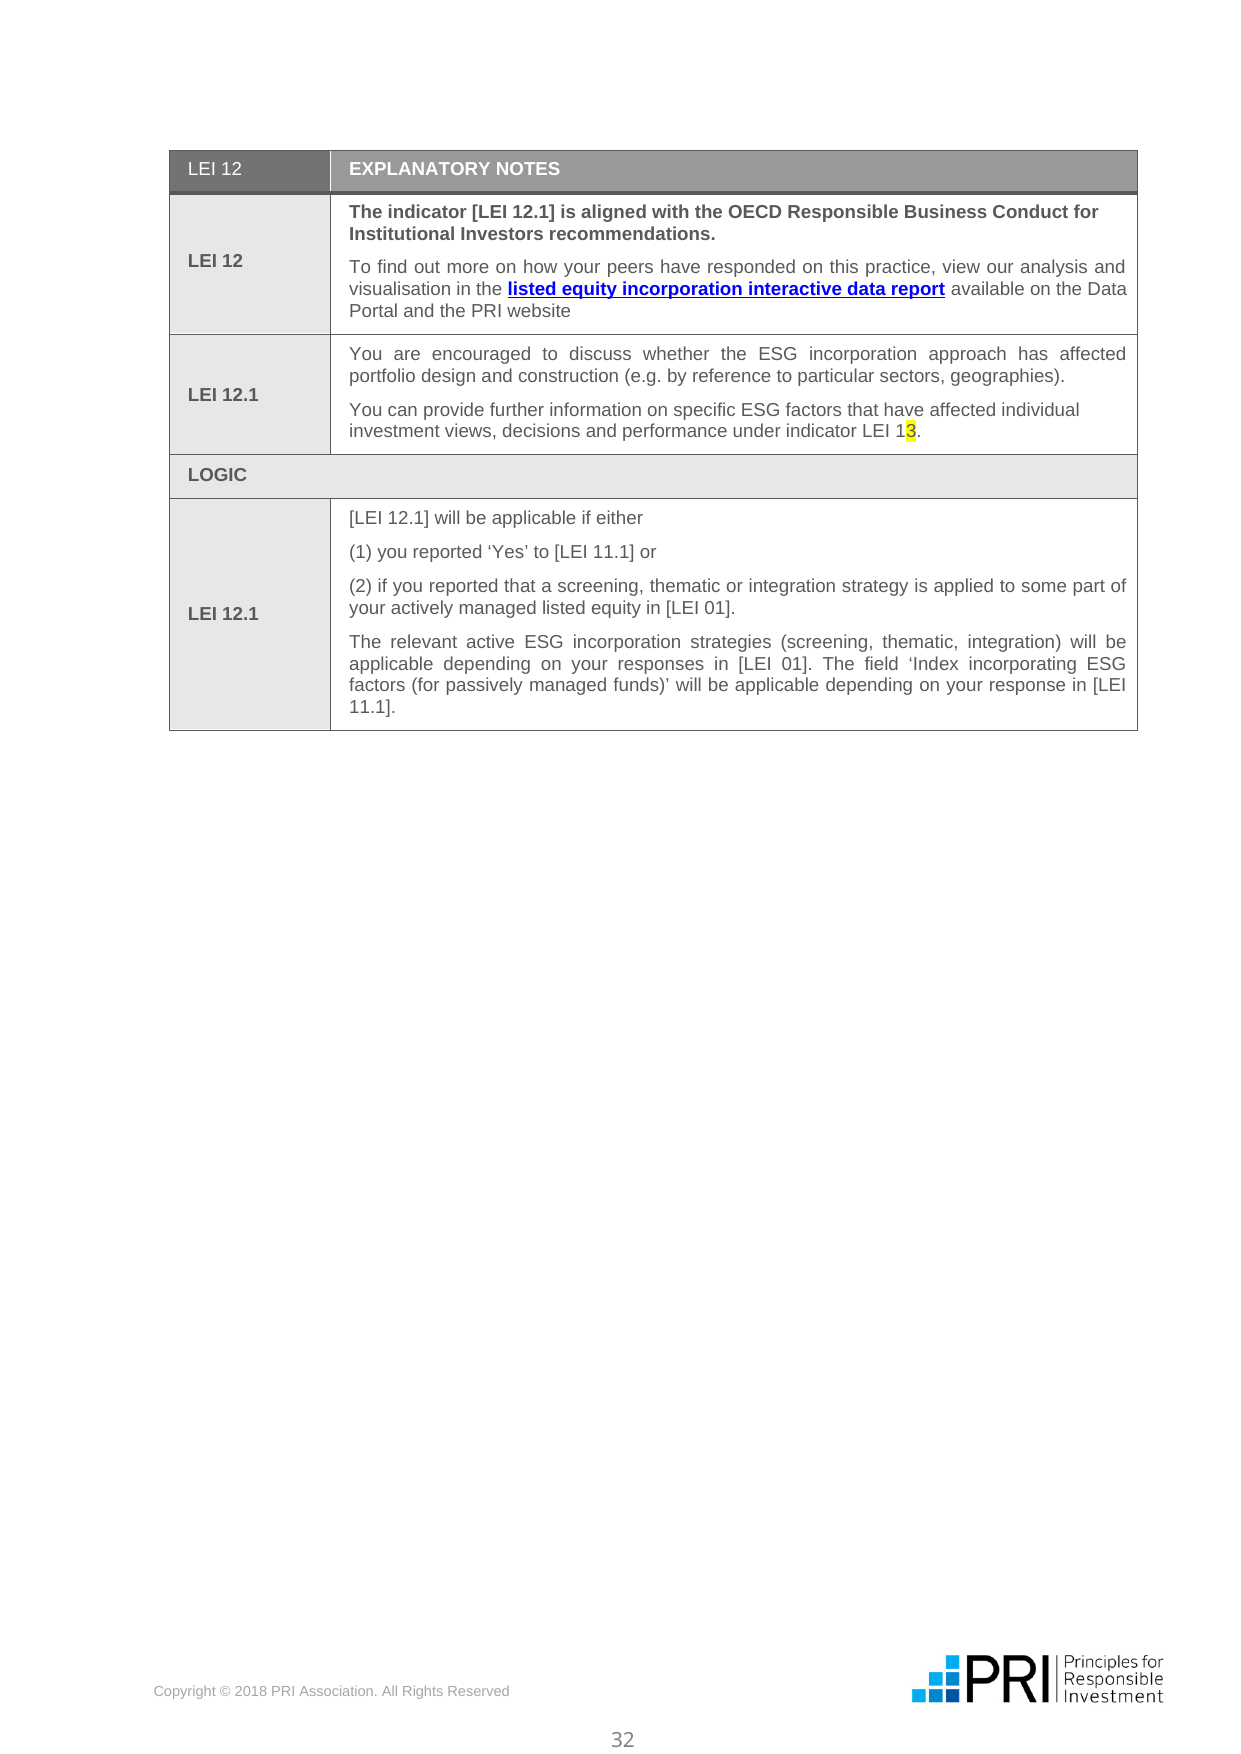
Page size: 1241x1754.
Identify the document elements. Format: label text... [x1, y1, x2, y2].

table_cell [LEI 12.1] will be applicable if either (1) you reported ‘Yes’ to [LEI 11.1] or (2) if you reported that a screening, thematic or integration strategy is applied to some part of your actively managed listed equity in [LEI 01]. The relevant active ESG incorporation strategies (screening, thematic, integration) will be applicable depending on your responses in [LEI 01]. The field ‘Index incorporating ESG factors (for passively managed funds)’ will be applicable depending on your response in [LEI 11.1]. [331, 499, 1137, 729]
table_cell The indicator [LEI 12.1] is aligned with the OECD Responsible Business Conduct for Institutional Investors recommendations. To find out more on how your peers have responded on this practice, view our analysis and visualisation in the listed equity incorporation interactive data report available on the Data Portal and the PRI website [331, 195, 1137, 333]
table_header LEI 12 [170, 151, 330, 191]
table_cell You are encouraged to discuss whether the ESG incorporation approach has affected portfolio design and construction (e.g. by reference to particular sectors, geographies). You can provide further information on specific ESG factors that have affected individual investment views, decisions and performance under indicator LEI 13. [331, 335, 1137, 454]
table_cell LEI 12.1 [170, 499, 330, 729]
table_header EXPLANATORY NOTES [331, 151, 1137, 191]
table_cell LEI 12 [170, 195, 330, 333]
table_cell LOGIC [170, 455, 1137, 498]
picture [880, 1560, 1240, 1753]
table_cell LEI 12.1 [170, 335, 330, 454]
